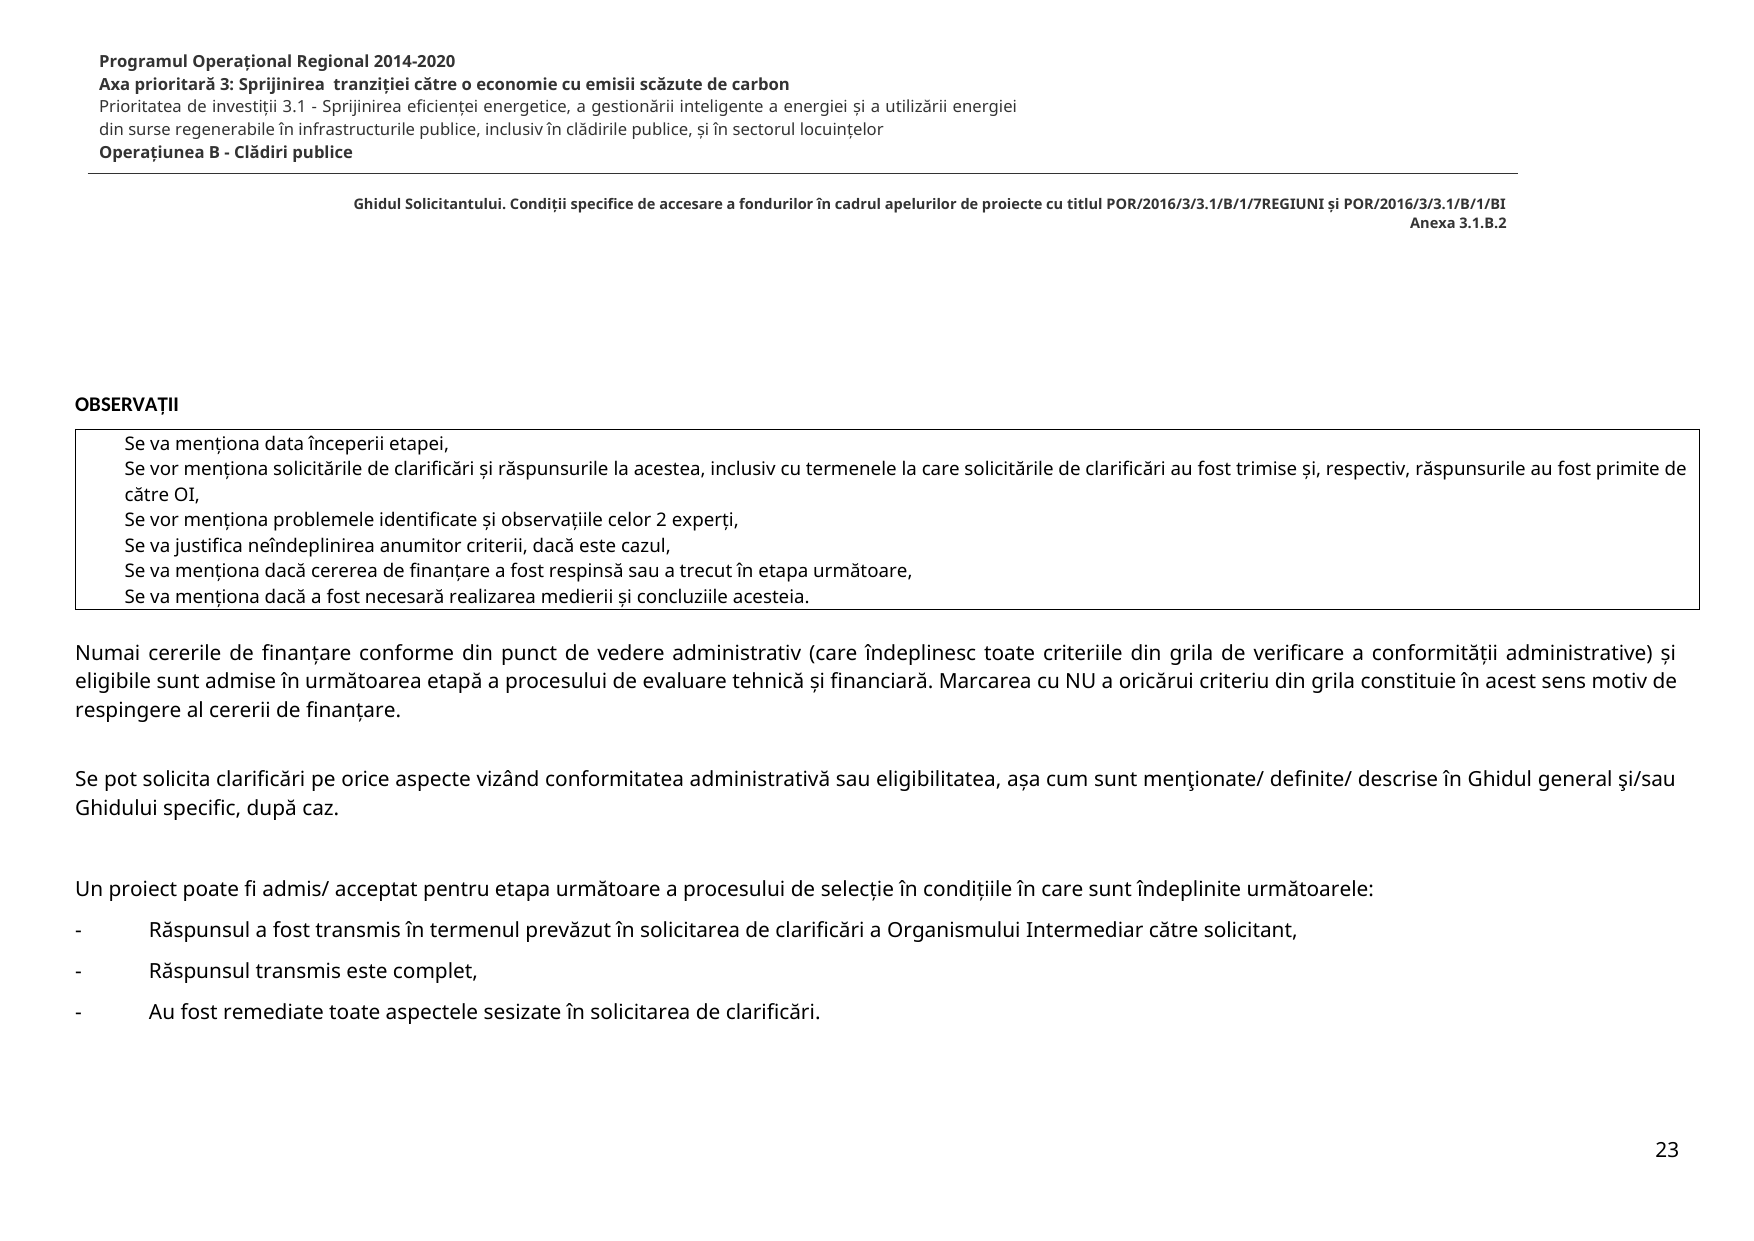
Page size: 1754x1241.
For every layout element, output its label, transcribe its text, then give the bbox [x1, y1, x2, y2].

text Un proiect poate fi admis/ acceptat pentru etapa următoare a procesului de selecție în condițiile în care sunt îndeplinite următoarele: [75, 874, 1679, 903]
text Se pot solicita clarificări pe orice aspecte vizând conformitatea administrativă sau eligibilitatea, așa cum sunt menţionate/ definite/ descrise în Ghidul general şi/sau Ghidului specific, după caz. [75, 764, 1679, 821]
text - Au fost remediate toate aspectele sesizate în solicitarea de clarificări. [75, 997, 1679, 1026]
text OBSERVAȚII [75, 391, 1679, 416]
text - Răspunsul a fost transmis în termenul prevăzut în solicitarea de clarificări a Organismului Intermediar către solicitant, [75, 916, 1679, 944]
text Numai cererile de finanțare conforme din punct de vedere administrativ (care îndeplinesc toate criteriile din grila de verificare a conformității administrative) și eligibile sunt admise în următoarea etapă a procesului de evaluare tehnică și financiară. Marcarea cu NU a oricărui criteriu din grila constituie în acest sens motiv de respingere al cererii de finanțare. [75, 638, 1679, 723]
table_header Se va menționa data începerii etapei, Se vor menționa solicitările de clarificări și răspunsurile la acestea, inclusiv cu termenele la care solicitările de clarificări au fost trimise și, respectiv, răspunsurile au fost primite de către OI, Se vor menționa problemele identificate și observațiile celor 2 experți, Se va justifica neîndeplinirea anumitor criterii, dacă este cazul, Se va menționa dacă cererea de finanțare a fost respinsă sau a trecut în etapa următoare, Se va menționa dacă a fost necesară realizarea medierii și concluziile acesteia. [76, 430, 1699, 608]
text - Răspunsul transmis este complet, [75, 956, 1679, 985]
